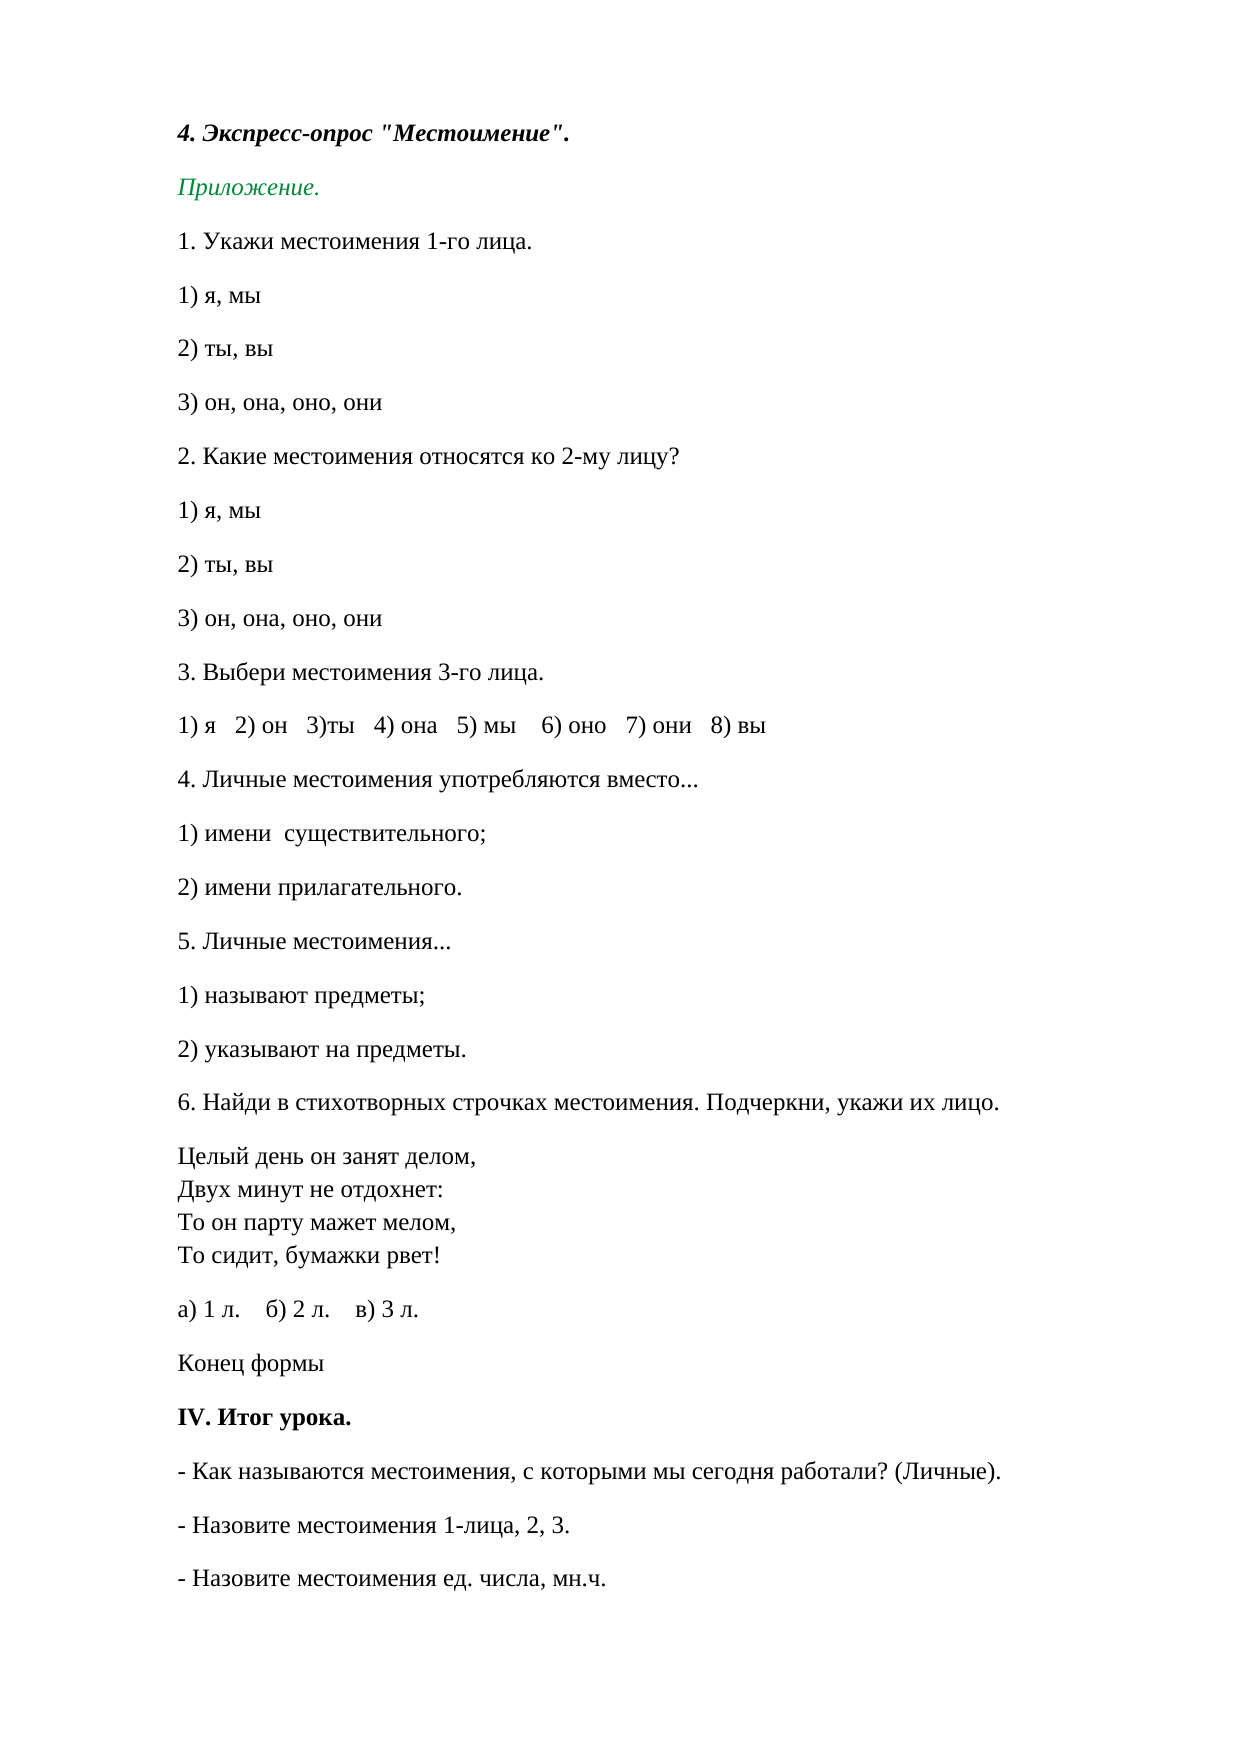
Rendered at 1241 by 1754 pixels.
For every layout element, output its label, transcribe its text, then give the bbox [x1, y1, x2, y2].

text 5. Личные местоимения... [177, 926, 1152, 955]
text Конец формы [177, 1348, 1152, 1377]
text - Назовите местоимения 1-лица, 2, 3. [177, 1510, 1152, 1538]
text - Назовите местоимения ед. числа, мн.ч. [177, 1563, 1152, 1592]
text Приложение. [177, 172, 1152, 201]
text - Как называются местоимения, с которыми мы сегодня работали? (Личные). [177, 1456, 1152, 1484]
text а) 1 л. б) 2 л. в) 3 л. [177, 1294, 1152, 1323]
text 2) ты, вы [177, 333, 1152, 362]
text 6. Найди в стихотворных строчках местоимения. Подчеркни, укажи их лицо. [177, 1087, 1152, 1116]
text IV. Итог урока. [177, 1402, 1152, 1431]
text 1) называют предметы; [177, 980, 1152, 1008]
text 2) указывают на предметы. [177, 1034, 1152, 1062]
text Целый день он занят делом, Двух минут не отдохнет: То он парту мажет мелом, То сидит, бумажки рвет! [177, 1141, 1152, 1269]
text 1) я, мы [177, 495, 1152, 524]
text 3) он, она, оно, они [177, 387, 1152, 416]
text 2) имени прилагательного. [177, 872, 1152, 901]
text 1) я, мы [177, 280, 1152, 308]
text 2) ты, вы [177, 549, 1152, 578]
text 1) я 2) он 3)ты 4) она 5) мы 6) оно 7) они 8) вы [177, 711, 1152, 739]
text 4. Личные местоимения употребляются вместо... [177, 764, 1152, 793]
text 4. Экспресс-опрос "Местоимение". [177, 118, 1152, 147]
text 1) имени существительного; [177, 818, 1152, 847]
text 1. Укажи местоимения 1-го лица. [177, 226, 1152, 254]
text 3. Выбери местоимения 3-го лица. [177, 657, 1152, 685]
text 2. Какие местоимения относятся ко 2-му лицу? [177, 441, 1152, 470]
text 3) он, она, оно, они [177, 603, 1152, 632]
